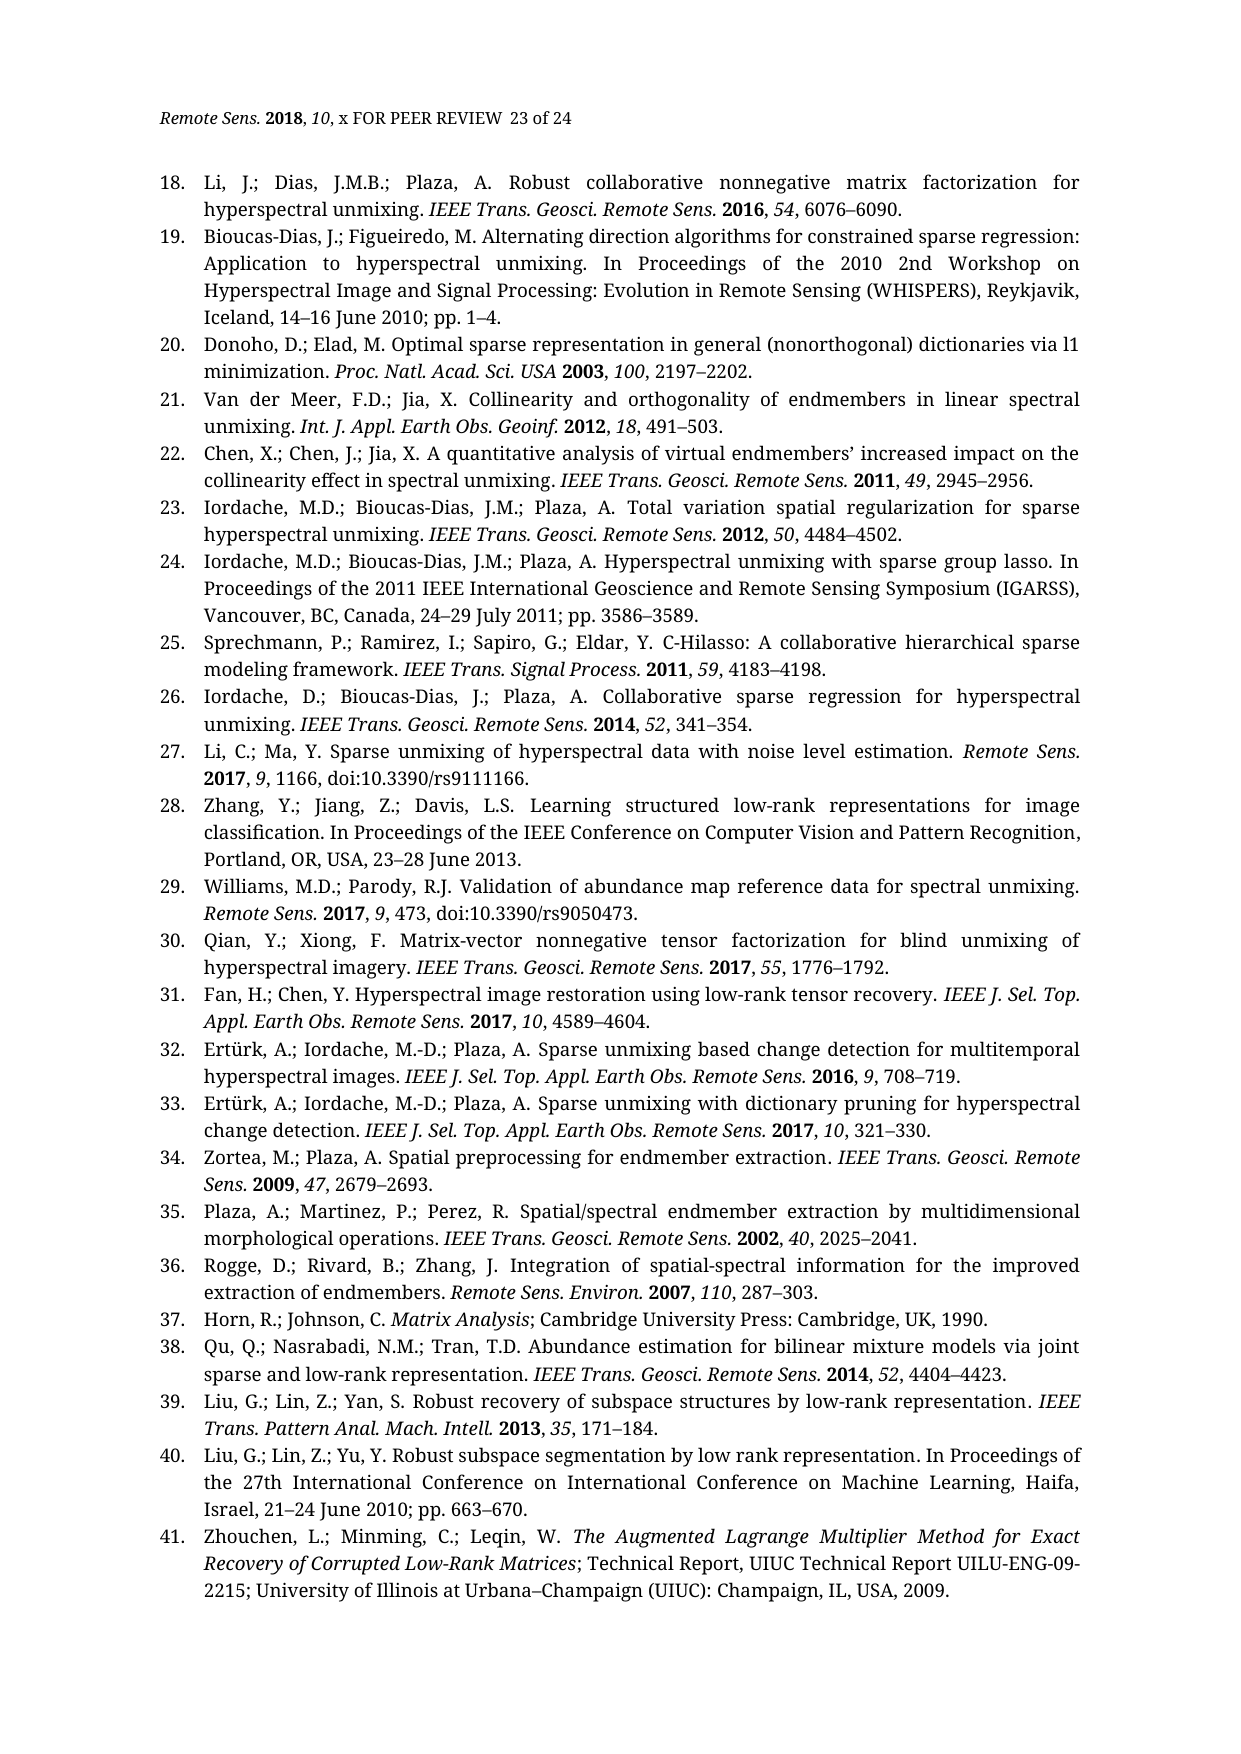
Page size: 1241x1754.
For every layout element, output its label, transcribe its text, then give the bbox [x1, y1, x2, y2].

list Van der Meer, F.D.; Jia, X. Collinearity and orthogonality of endmembers in linear spectral unmixing. Int. J. Appl. Earth Obs. Geoinf. 2012, 18, 491–503. [159, 384, 1081, 438]
list Zhang, Y.; Jiang, Z.; Davis, L.S. Learning structured low-rank representations for image classification. In Proceedings of the IEEE Conference on Computer Vision and Pattern Recognition, Portland, OR, USA, 23–28 June 2013. [159, 791, 1081, 872]
list Ertürk, A.; Iordache, M.-D.; Plaza, A. Sparse unmixing with dictionary pruning for hyperspectral change detection. IEEE J. Sel. Top. Appl. Earth Obs. Remote Sens. 2017, 10, 321–330. [159, 1088, 1081, 1143]
list Zortea, M.; Plaza, A. Spatial preprocessing for endmember extraction. IEEE Trans. Geosci. Remote Sens. 2009, 47, 2679–2693. [159, 1143, 1081, 1197]
list Sprechmann, P.; Ramirez, I.; Sapiro, G.; Eldar, Y. C-Hilasso: A collaborative hierarchical sparse modeling framework. IEEE Trans. Signal Process. 2011, 59, 4183–4198. [159, 628, 1081, 682]
list Li, C.; Ma, Y. Sparse unmixing of hyperspectral data with noise level estimation. Remote Sens. 2017, 9, 1166, doi:10.3390/rs9111166. [159, 736, 1081, 791]
list Qu, Q.; Nasrabadi, N.M.; Tran, T.D. Abundance estimation for bilinear mixture models via joint sparse and low-rank representation. IEEE Trans. Geosci. Remote Sens. 2014, 52, 4404–4423. [159, 1332, 1081, 1386]
list Iordache, M.D.; Bioucas-Dias, J.M.; Plaza, A. Total variation spatial regularization for sparse hyperspectral unmixing. IEEE Trans. Geosci. Remote Sens. 2012, 50, 4484–4502. [159, 493, 1081, 547]
list Ertürk, A.; Iordache, M.-D.; Plaza, A. Sparse unmixing based change detection for multitemporal hyperspectral images. IEEE J. Sel. Top. Appl. Earth Obs. Remote Sens. 2016, 9, 708–719. [159, 1034, 1081, 1088]
list Chen, X.; Chen, J.; Jia, X. A quantitative analysis of virtual endmembers’ increased impact on the collinearity effect in spectral unmixing. IEEE Trans. Geosci. Remote Sens. 2011, 49, 2945–2956. [159, 438, 1081, 493]
list Horn, R.; Johnson, C. Matrix Analysis; Cambridge University Press: Cambridge, UK, 1990. [159, 1305, 1081, 1332]
list Rogge, D.; Rivard, B.; Zhang, J. Integration of spatial-spectral information for the improved extraction of endmembers. Remote Sens. Environ. 2007, 110, 287–303. [159, 1251, 1081, 1305]
list Qian, Y.; Xiong, F. Matrix-vector nonnegative tensor factorization for blind unmixing of hyperspectral imagery. IEEE Trans. Geosci. Remote Sens. 2017, 55, 1776–1792. [159, 926, 1081, 980]
list Liu, G.; Lin, Z.; Yan, S. Robust recovery of subspace structures by low-rank representation. IEEE Trans. Pattern Anal. Mach. Intell. 2013, 35, 171–184. [159, 1386, 1081, 1441]
list Donoho, D.; Elad, M. Optimal sparse representation in general (nonorthogonal) dictionaries via l1 minimization. Proc. Natl. Acad. Sci. USA 2003, 100, 2197–2202. [159, 330, 1081, 384]
list Iordache, M.D.; Bioucas-Dias, J.M.; Plaza, A. Hyperspectral unmixing with sparse group lasso. In Proceedings of the 2011 IEEE International Geoscience and Remote Sensing Symposium (IGARSS), Vancouver, BC, Canada, 24–29 July 2011; pp. 3586–3589. [159, 547, 1081, 628]
list Zhouchen, L.; Minming, C.; Leqin, W. The Augmented Lagrange Multiplier Method for Exact Recovery of Corrupted Low-Rank Matrices; Technical Report, UIUC Technical Report UILU-ENG-09-2215; University of Illinois at Urbana–Champaign (UIUC): Champaign, IL, USA, 2009. [159, 1522, 1081, 1603]
list Williams, M.D.; Parody, R.J. Validation of abundance map reference data for spectral unmixing. Remote Sens. 2017, 9, 473, doi:10.3390/rs9050473. [159, 872, 1081, 926]
list Plaza, A.; Martinez, P.; Perez, R. Spatial/spectral endmember extraction by multidimensional morphological operations. IEEE Trans. Geosci. Remote Sens. 2002, 40, 2025–2041. [159, 1197, 1081, 1251]
list Iordache, D.; Bioucas-Dias, J.; Plaza, A. Collaborative sparse regression for hyperspectral unmixing. IEEE Trans. Geosci. Remote Sens. 2014, 52, 341–354. [159, 682, 1081, 736]
list Fan, H.; Chen, Y. Hyperspectral image restoration using low-rank tensor recovery. IEEE J. Sel. Top. Appl. Earth Obs. Remote Sens. 2017, 10, 4589–4604. [159, 980, 1081, 1034]
list Liu, G.; Lin, Z.; Yu, Y. Robust subspace segmentation by low rank representation. In Proceedings of the 27th International Conference on International Conference on Machine Learning, Haifa, Israel, 21–24 June 2010; pp. 663–670. [159, 1441, 1081, 1522]
list Bioucas-Dias, J.; Figueiredo, M. Alternating direction algorithms for constrained sparse regression: Application to hyperspectral unmixing. In Proceedings of the 2010 2nd Workshop on Hyperspectral Image and Signal Processing: Evolution in Remote Sensing (WHISPERS), Reykjavik, Iceland, 14–16 June 2010; pp. 1–4. [159, 222, 1081, 330]
list Li, J.; Dias, J.M.B.; Plaza, A. Robust collaborative nonnegative matrix factorization for hyperspectral unmixing. IEEE Trans. Geosci. Remote Sens. 2016, 54, 6076–6090. [159, 168, 1081, 222]
